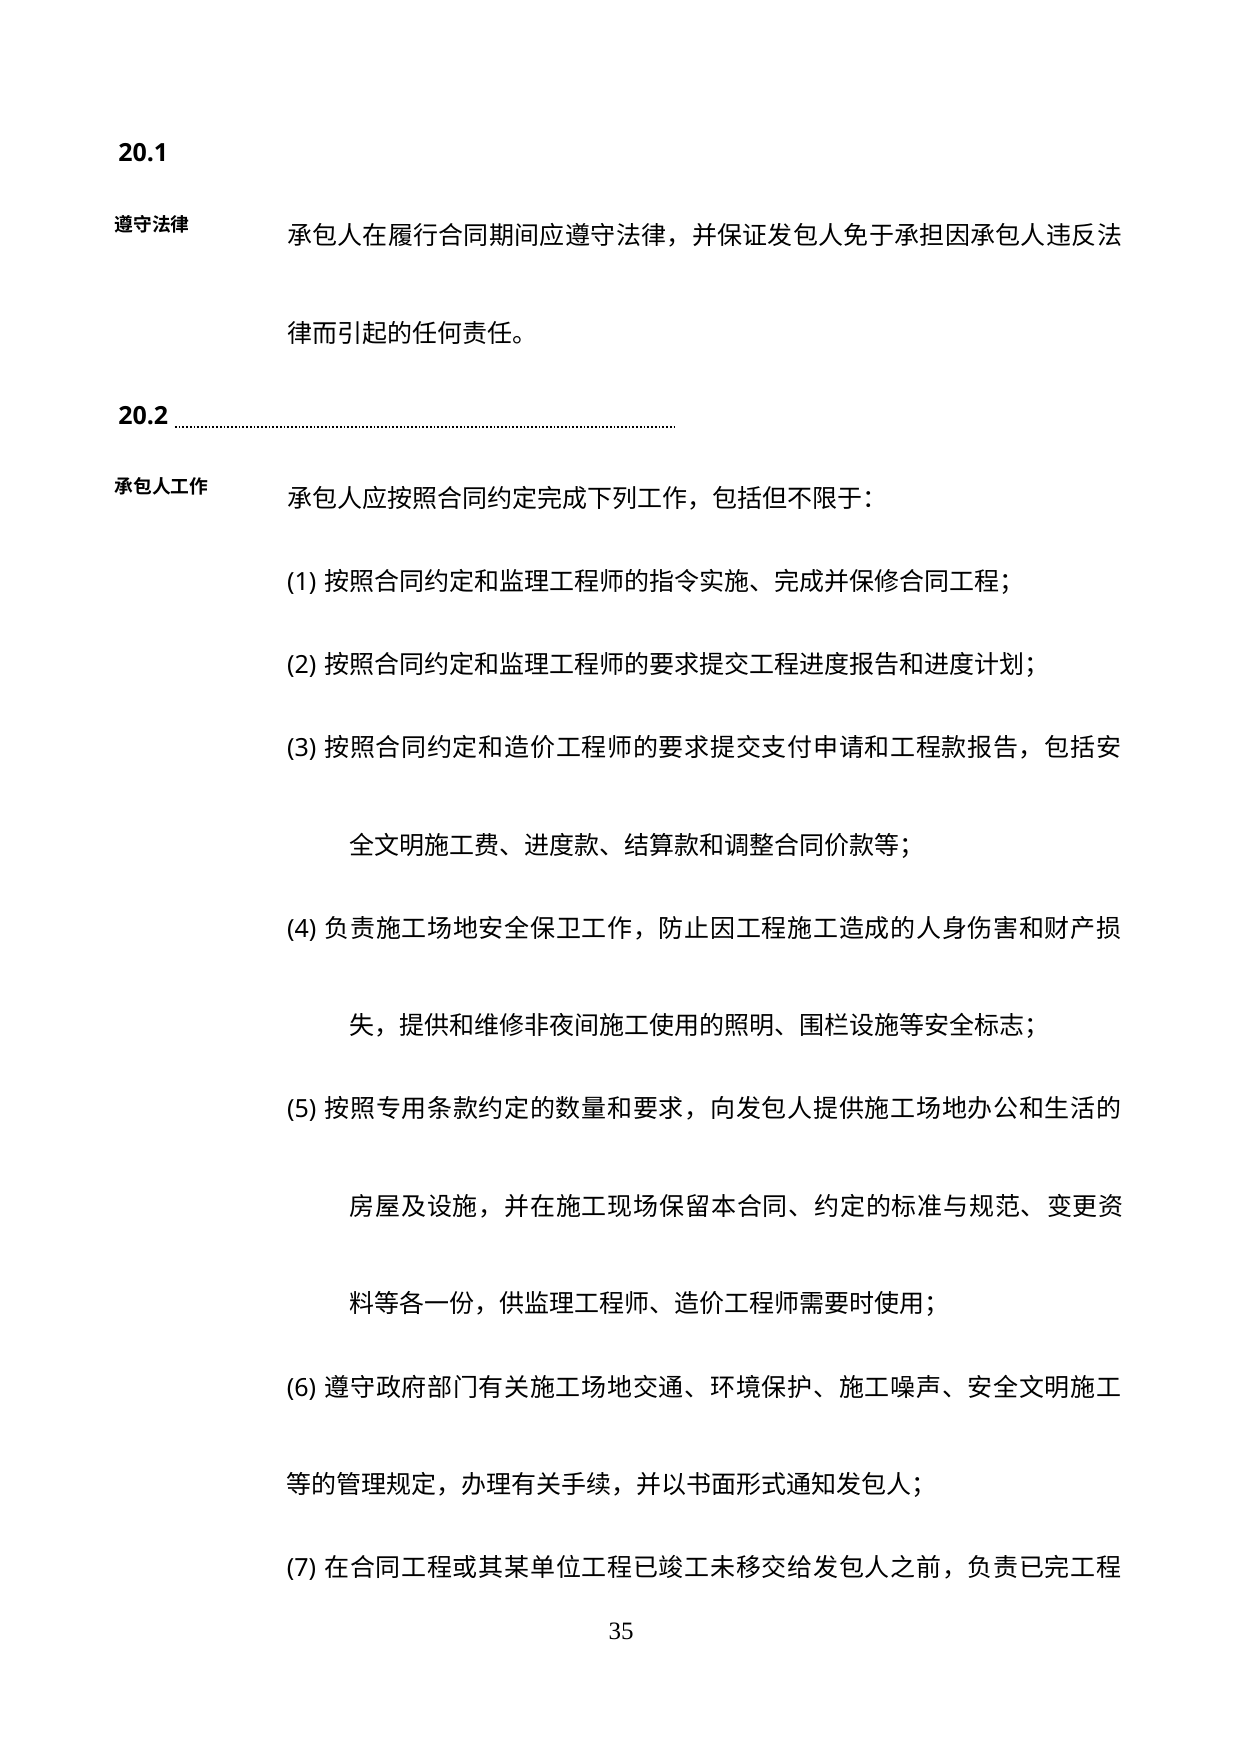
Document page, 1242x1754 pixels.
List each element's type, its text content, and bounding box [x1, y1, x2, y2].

text 承包人应按照合同约定完成下列工作，包括但不限于： [287, 464, 1123, 529]
text 20.1 [118, 119, 1123, 184]
text 承包人在履行合同期间应遵守法律，并保证发包人免于承担因承包人违反法律而引起的任何责任。 [287, 201, 1123, 364]
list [287, 1533, 1123, 1598]
list 按照合同约定和监理工程师的指令实施、完成并保修合同工程； [287, 547, 1123, 612]
text 20.2 [118, 382, 1123, 447]
list 按照合同约定和造价工程师的要求提交支付申请和工程款报告，包括安全文明施工费、进度款、结算款和调整合同价款等； [287, 713, 1123, 876]
list 负责施工场地安全保卫工作，防止因工程施工造成的人身伤害和财产损失，提供和维修非夜间施工使用的照明、围栏设施等安全标志； [287, 894, 1123, 1056]
list 按照合同约定和监理工程师的要求提交工程进度报告和进度计划； [287, 630, 1123, 695]
list 遵守政府部门有关施工场地交通、环境保护、施工噪声、安全文明施工等的管理规定，办理有关手续，并以书面形式通知发包人； [287, 1353, 1123, 1515]
list 按照专用条款约定的数量和要求，向发包人提供施工场地办公和生活的房屋及设施，并在施工现场保留本合同、约定的标准与规范、变更资料等各一份，供监理工程师、造价工程师需要时使用； [287, 1074, 1123, 1334]
